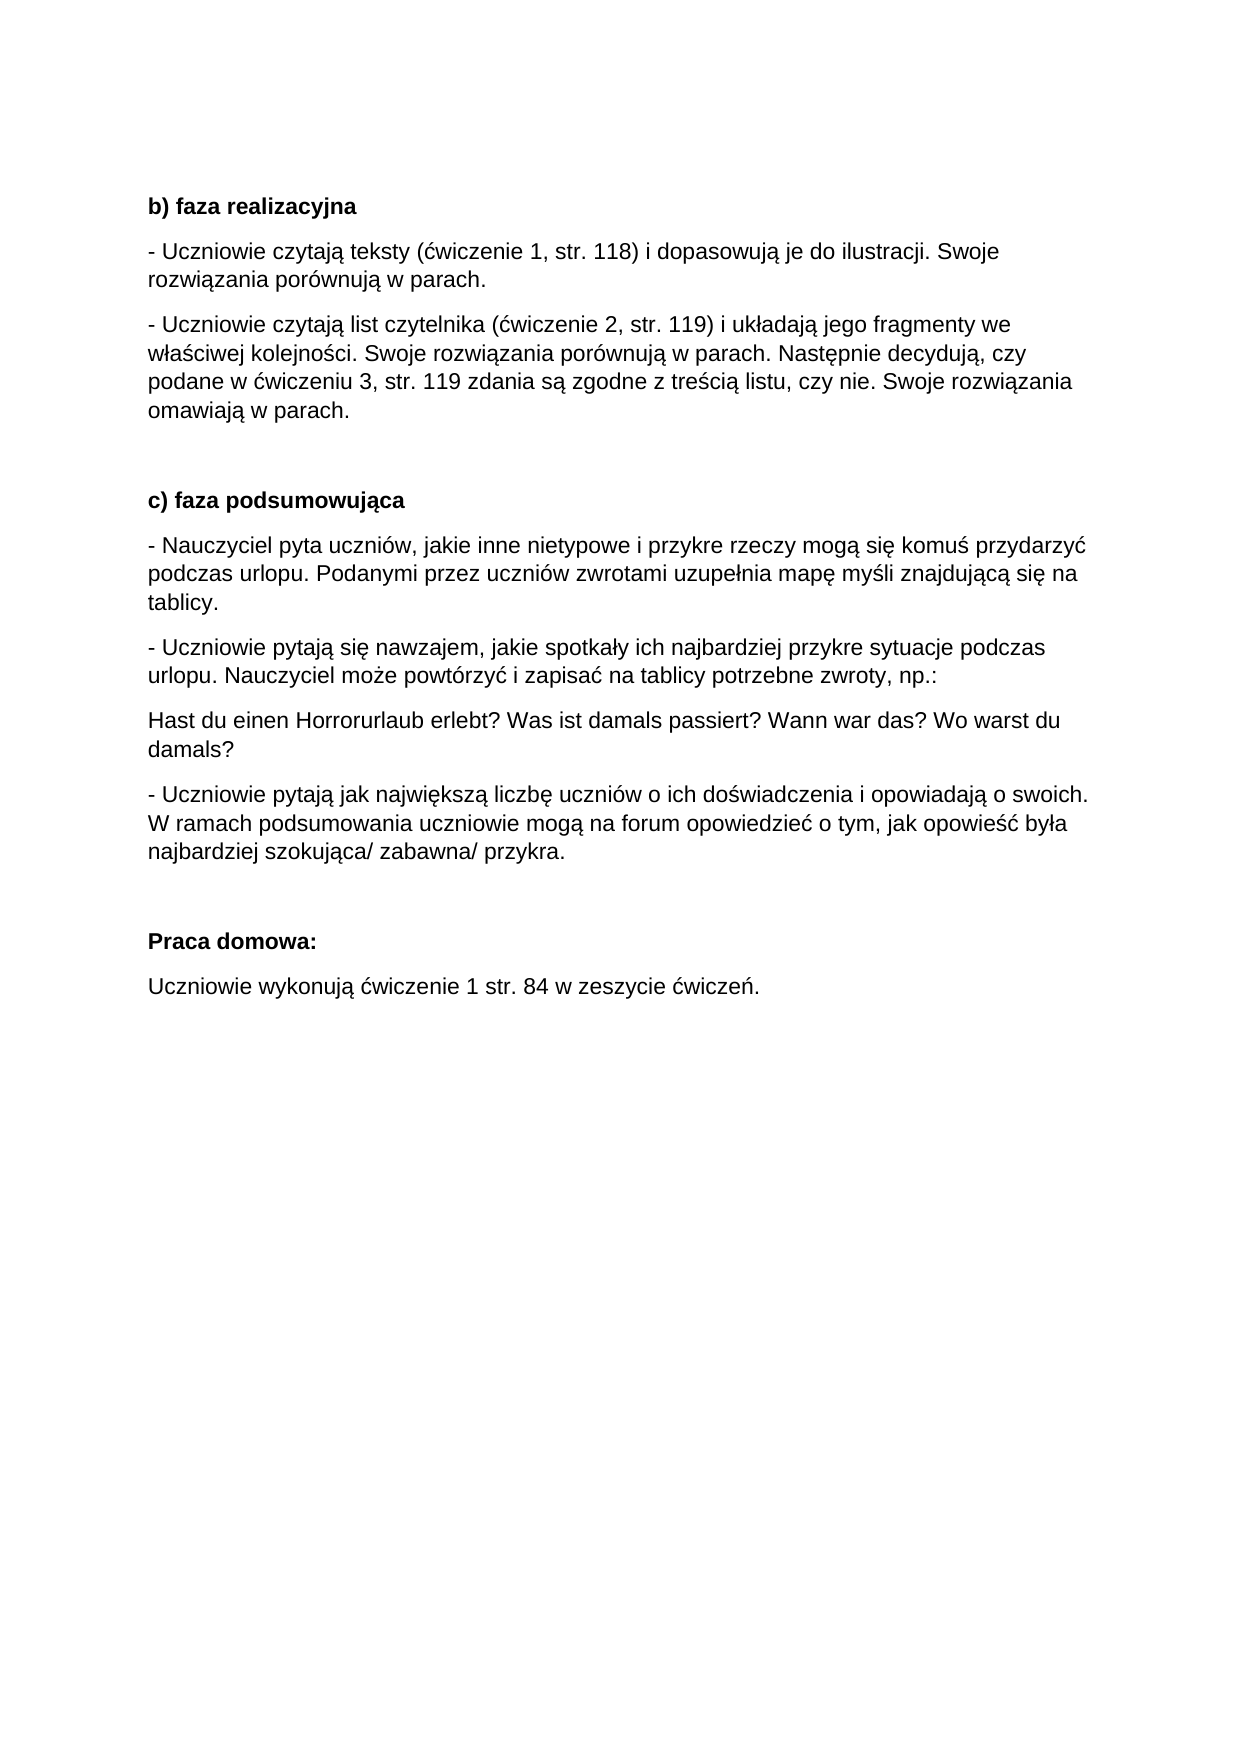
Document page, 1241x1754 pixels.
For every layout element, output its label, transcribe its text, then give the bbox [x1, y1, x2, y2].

text c) faza podsumowująca [148, 487, 1093, 513]
text - Uczniowie pytają się nawzajem, jakie spotkały ich najbardziej przykre sytuacje podczas urlopu. Nauczyciel może powtórzyć i zapisać na tablicy potrzebne zwroty, np.: [148, 634, 1093, 689]
text - Uczniowie czytają list czytelnika (ćwiczenie 2, str. 119) i układają jego fragmenty we właściwej kolejności. Swoje rozwiązania porównują w parach. Następnie decydują, czy podane w ćwiczeniu 3, str. 119 zdania są zgodne z treścią listu, czy nie. Swoje rozwiązania omawiają w parach. [148, 311, 1093, 423]
text - Nauczyciel pyta uczniów, jakie inne nietypowe i przykre rzeczy mogą się komuś przydarzyć podczas urlopu. Podanymi przez uczniów zwrotami uzupełnia mapę myśli znajdującą się na tablicy. [148, 532, 1093, 615]
text Uczniowie wykonują ćwiczenie 1 str. 84 w zeszycie ćwiczeń. [148, 973, 1093, 999]
text Praca domowa: [148, 928, 1093, 954]
text - Uczniowie pytają jak największą liczbę uczniów o ich doświadczenia i opowiadają o swoich. W ramach podsumowania uczniowie mogą na forum opowiedzieć o tym, jak opowieść była najbardziej szokująca/ zabawna/ przykra. [148, 781, 1093, 864]
text b) faza realizacyjna [148, 193, 1093, 219]
text - Uczniowie czytają teksty (ćwiczenie 1, str. 118) i dopasowują je do ilustracji. Swoje rozwiązania porównują w parach. [148, 238, 1093, 293]
text Hast du einen Horrorurlaub erlebt? Was ist damals passiert? Wann war das? Wo warst du damals? [148, 707, 1093, 762]
